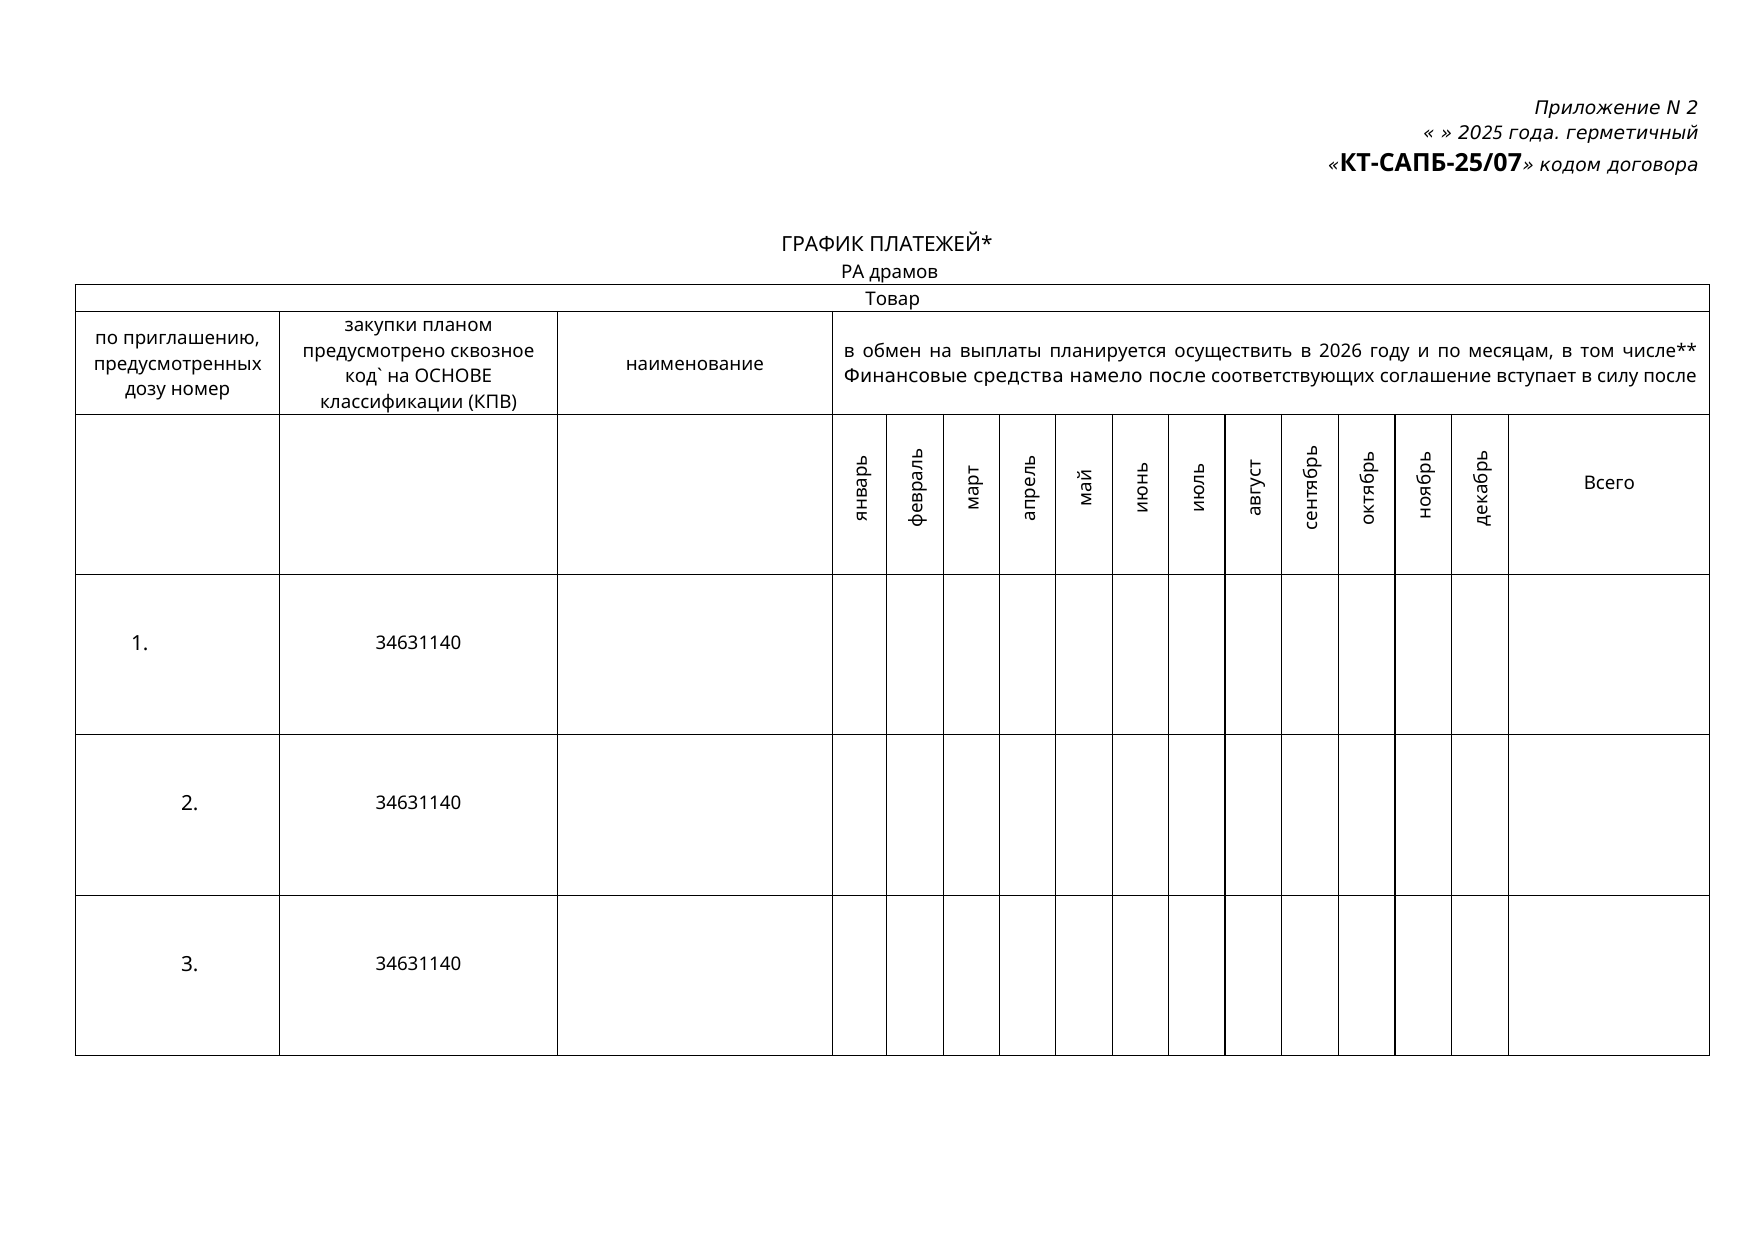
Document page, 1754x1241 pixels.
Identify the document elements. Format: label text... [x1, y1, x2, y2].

table_cell [1282, 575, 1338, 734]
table_cell [944, 896, 999, 1055]
table_cell [1452, 735, 1508, 894]
table_cell [558, 735, 832, 894]
table_cell апрель [1000, 415, 1055, 574]
table_cell [1339, 575, 1394, 734]
table_cell май [1056, 415, 1112, 574]
table_cell сентябрь [1282, 415, 1338, 574]
text « » 2025 года. герметичный [75, 119, 1698, 145]
table_cell [558, 415, 832, 574]
table_cell [1113, 575, 1168, 734]
table_cell август [1226, 415, 1281, 574]
table_cell закупки планом предусмотрено сквозное код` на ОСНОВЕ классификации (КПВ) [280, 312, 557, 414]
table_cell [944, 735, 999, 894]
table_cell [1339, 896, 1394, 1055]
table_cell февраль [887, 415, 943, 574]
table_cell [1226, 735, 1281, 894]
table_cell [1000, 896, 1055, 1055]
table_cell [1056, 575, 1112, 734]
table_cell [1226, 575, 1281, 734]
table_cell [1169, 735, 1224, 894]
table_cell [1509, 735, 1709, 894]
table_cell 34631140 [280, 896, 557, 1055]
table_cell [1169, 575, 1224, 734]
table_cell в обмен на выплаты планируется осуществить в 2026 году и по месяцам, в том числе** Финансовые средства намело после соответствующих соглашение вступает в силу после [833, 312, 1709, 414]
table_cell [944, 575, 999, 734]
table_cell [833, 896, 886, 1055]
table_cell [1113, 735, 1168, 894]
table_cell [280, 415, 557, 574]
table_cell июль [1169, 415, 1224, 574]
table_cell [558, 896, 832, 1055]
table_cell март [944, 415, 999, 574]
table_cell 34631140 [280, 575, 557, 734]
table_cell [1396, 575, 1451, 734]
table_cell [1509, 896, 1709, 1055]
table_cell [887, 896, 943, 1055]
table_cell декабрь [1452, 415, 1508, 574]
table_cell [76, 896, 279, 1055]
table_cell [76, 735, 279, 894]
table_cell [1396, 735, 1451, 894]
table_cell [1396, 896, 1451, 1055]
table_cell [887, 575, 943, 734]
table_cell [1452, 575, 1508, 734]
table_cell [1282, 896, 1338, 1055]
text Приложение N 2 [75, 97, 1698, 119]
table_cell [1226, 896, 1281, 1055]
table_cell [833, 575, 886, 734]
text ГРАФИК ПЛАТЕЖЕЙ* [75, 227, 1698, 259]
table_cell октябрь [1339, 415, 1394, 574]
table_header Товар [76, 285, 1709, 311]
table_cell [1452, 896, 1508, 1055]
text «КТ-САПБ-25/07» кодом договора [75, 145, 1698, 179]
table_cell Всего [1509, 415, 1709, 574]
table_cell [1113, 896, 1168, 1055]
table_cell июнь [1113, 415, 1168, 574]
table_cell январь [833, 415, 886, 574]
table_cell [1169, 896, 1224, 1055]
table_cell [1056, 896, 1112, 1055]
table_cell [76, 415, 279, 574]
table_cell [887, 735, 943, 894]
table_cell 34631140 [280, 735, 557, 894]
table_cell [1056, 735, 1112, 894]
table_cell [558, 575, 832, 734]
table_cell наименование [558, 312, 832, 414]
table_cell [1282, 735, 1338, 894]
table_cell [1509, 575, 1709, 734]
table_cell [1000, 735, 1055, 894]
table_cell [76, 575, 279, 734]
text РА драмов [75, 259, 1698, 284]
table_cell [1000, 575, 1055, 734]
table_cell по приглашению, предусмотренных дозу номер [76, 312, 279, 414]
table_cell [833, 735, 886, 894]
table_cell [1339, 735, 1394, 894]
table_cell ноябрь [1396, 415, 1451, 574]
